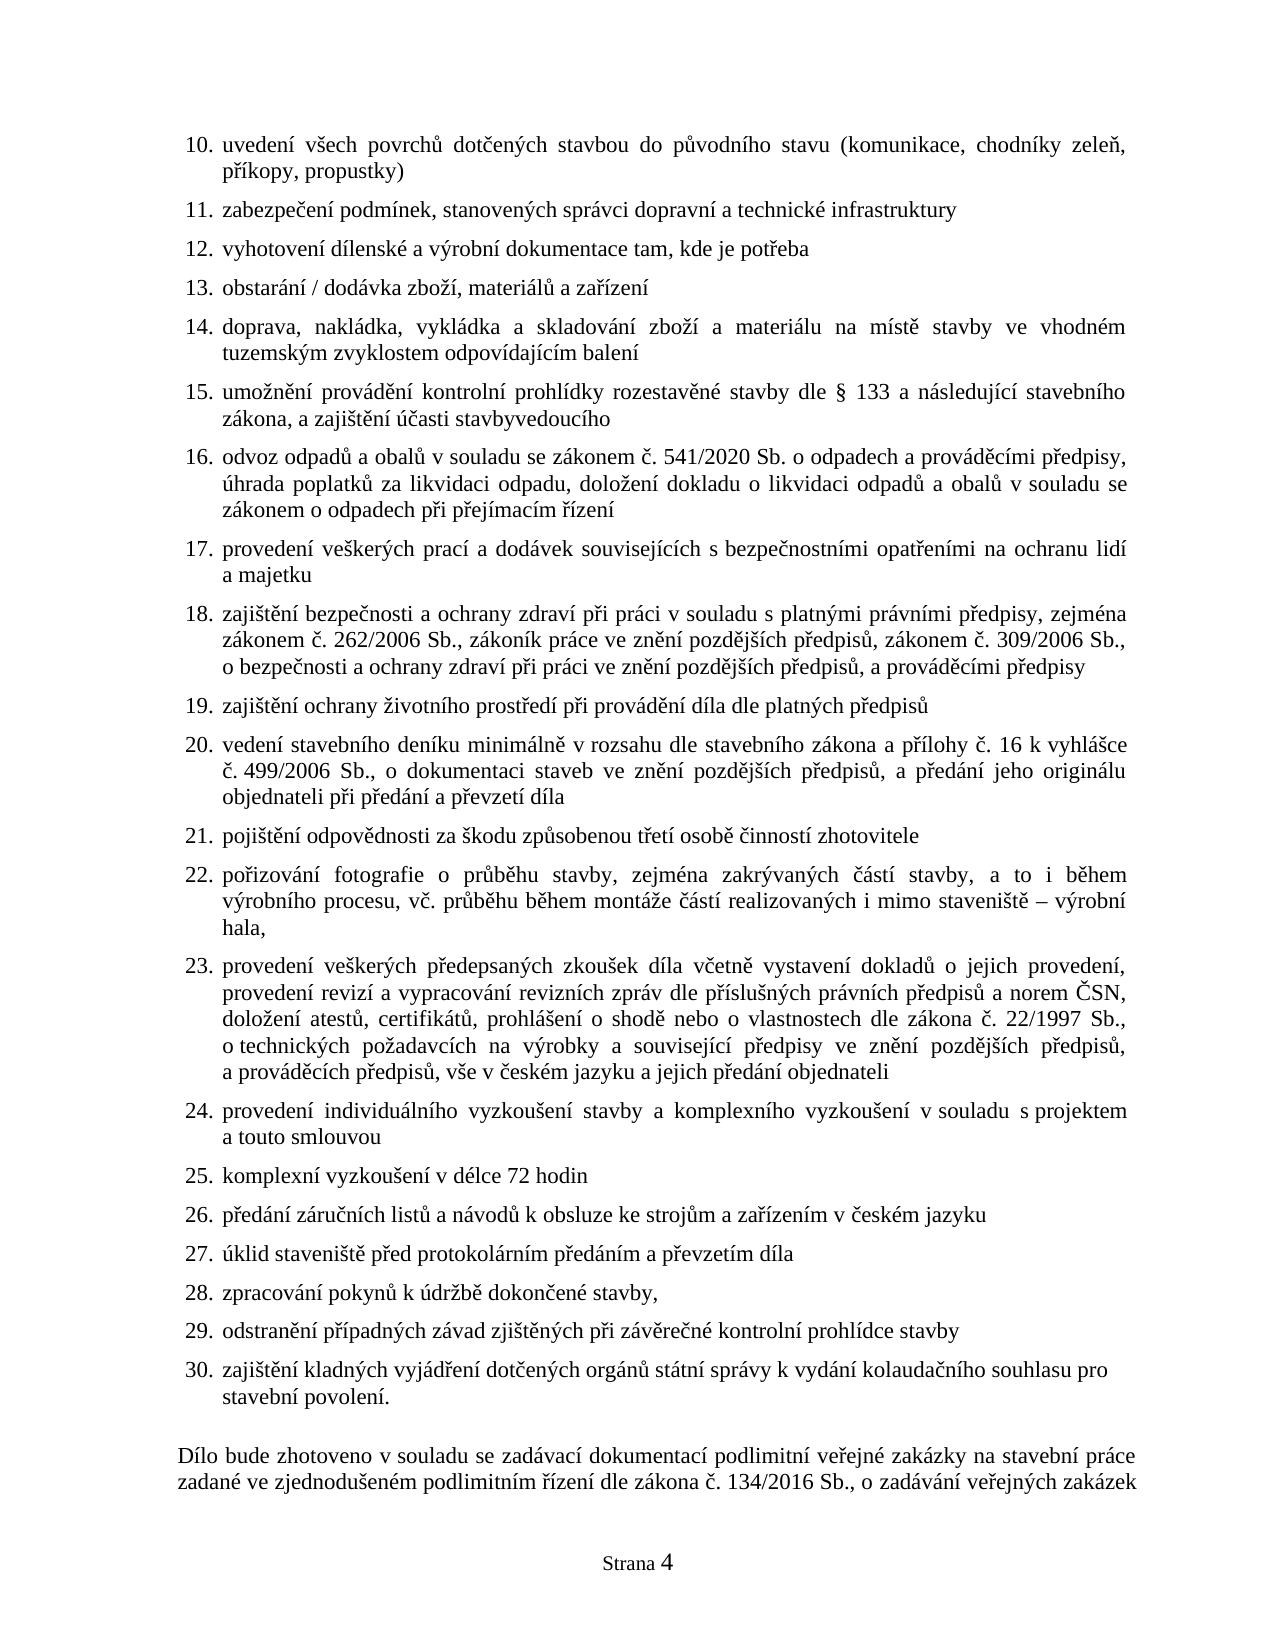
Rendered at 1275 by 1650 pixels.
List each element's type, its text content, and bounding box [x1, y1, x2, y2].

list uvedení všech povrchů dotčených stavbou do původního stavu (komunikace, chodníky zeleň, příkopy, propustky) [185, 131, 1127, 184]
list provedení veškerých předepsaných zkoušek díla včetně vystavení dokladů o jejich provedení, provedení revizí a vypracování revizních zpráv dle příslušných právních předpisů a norem ČSN, doložení atestů, certifikátů, prohlášení o shodě nebo o vlastnostech dle zákona č. 22/1997 Sb., o technických požadavcích na výrobky a související předpisy ve znění pozdějších předpisů, a prováděcích předpisů, vše v českém jazyku a jejich předání objednateli [185, 953, 1127, 1084]
list zajištění kladných vyjádření dotčených orgánů státní správy k vydání kolaudačního souhlasu pro stavební povolení. [185, 1356, 1127, 1409]
list zabezpečení podmínek, stanovených správci dopravní a technické infrastruktury [185, 196, 1127, 223]
list doprava, nakládka, vykládka a skladování zboží a materiálu na místě stavby ve vhodném tuzemským zvyklostem odpovídajícím balení [185, 313, 1127, 366]
list vedení stavebního deníku minimálně v rozsahu dle stavebního zákona a přílohy č. 16 k vyhlášce č. 499/2006 Sb., o dokumentaci staveb ve znění pozdějších předpisů, a předání jeho originálu objednateli při předání a převzetí díla [185, 731, 1127, 810]
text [177, 1442, 1137, 1494]
list zajištění bezpečnosti a ochrany zdraví při práci v souladu s platnými právními předpisy, zejména zákonem č. 262/2006 Sb., zákoník práce ve znění pozdějších předpisů, zákonem č. 309/2006 Sb., o bezpečnosti a ochrany zdraví při práci ve znění pozdějších předpisů, a prováděcími předpisy [185, 600, 1127, 679]
list obstarání / dodávka zboží, materiálů a zařízení [185, 274, 1127, 301]
list odstranění případných závad zjištěných při závěrečné kontrolní prohlídce stavby [185, 1317, 1127, 1344]
list provedení veškerých prací a dodávek souvisejících s bezpečnostními opatřeními na ochranu lidí a majetku [185, 535, 1127, 588]
list provedení individuálního vyzkoušení stavby a komplexního vyzkoušení v souladu s projektem a touto smlouvou [185, 1097, 1127, 1149]
list odvoz odpadů a obalů v souladu se zákonem č. 541/2020 Sb. o odpadech a prováděcími předpisy, úhrada poplatků za likvidaci odpadu, doložení dokladu o likvidaci odpadů a obalů v souladu se zákonem o odpadech při přejímacím řízení [185, 443, 1127, 522]
list vyhotovení dílenské a výrobní dokumentace tam, kde je potřeba [185, 235, 1127, 262]
list úklid staveniště před protokolárním předáním a převzetím díla [185, 1240, 1127, 1266]
list pořizování fotografie o průběhu stavby, zejména zakrývaných částí stavby, a to i během výrobního procesu, vč. průběhu během montáže částí realizovaných i mimo staveniště – výrobní hala, [185, 861, 1127, 940]
list umožnění provádění kontrolní prohlídky rozestavěné stavby dle § 133 a následující stavebního zákona, a zajištění účasti stavbyvedoucího [185, 378, 1127, 431]
list předání záručních listů a návodů k obsluze ke strojům a zařízením v českém jazyku [185, 1201, 1127, 1227]
list zpracování pokynů k údržbě dokončené stavby, [185, 1279, 1127, 1305]
list zajištění ochrany životního prostředí při provádění díla dle platných předpisů [185, 692, 1127, 718]
list komplexní vyzkoušení v délce 72 hodin [185, 1162, 1127, 1188]
list pojištění odpovědnosti za škodu způsobenou třetí osobě činností zhotovitele [185, 822, 1127, 848]
